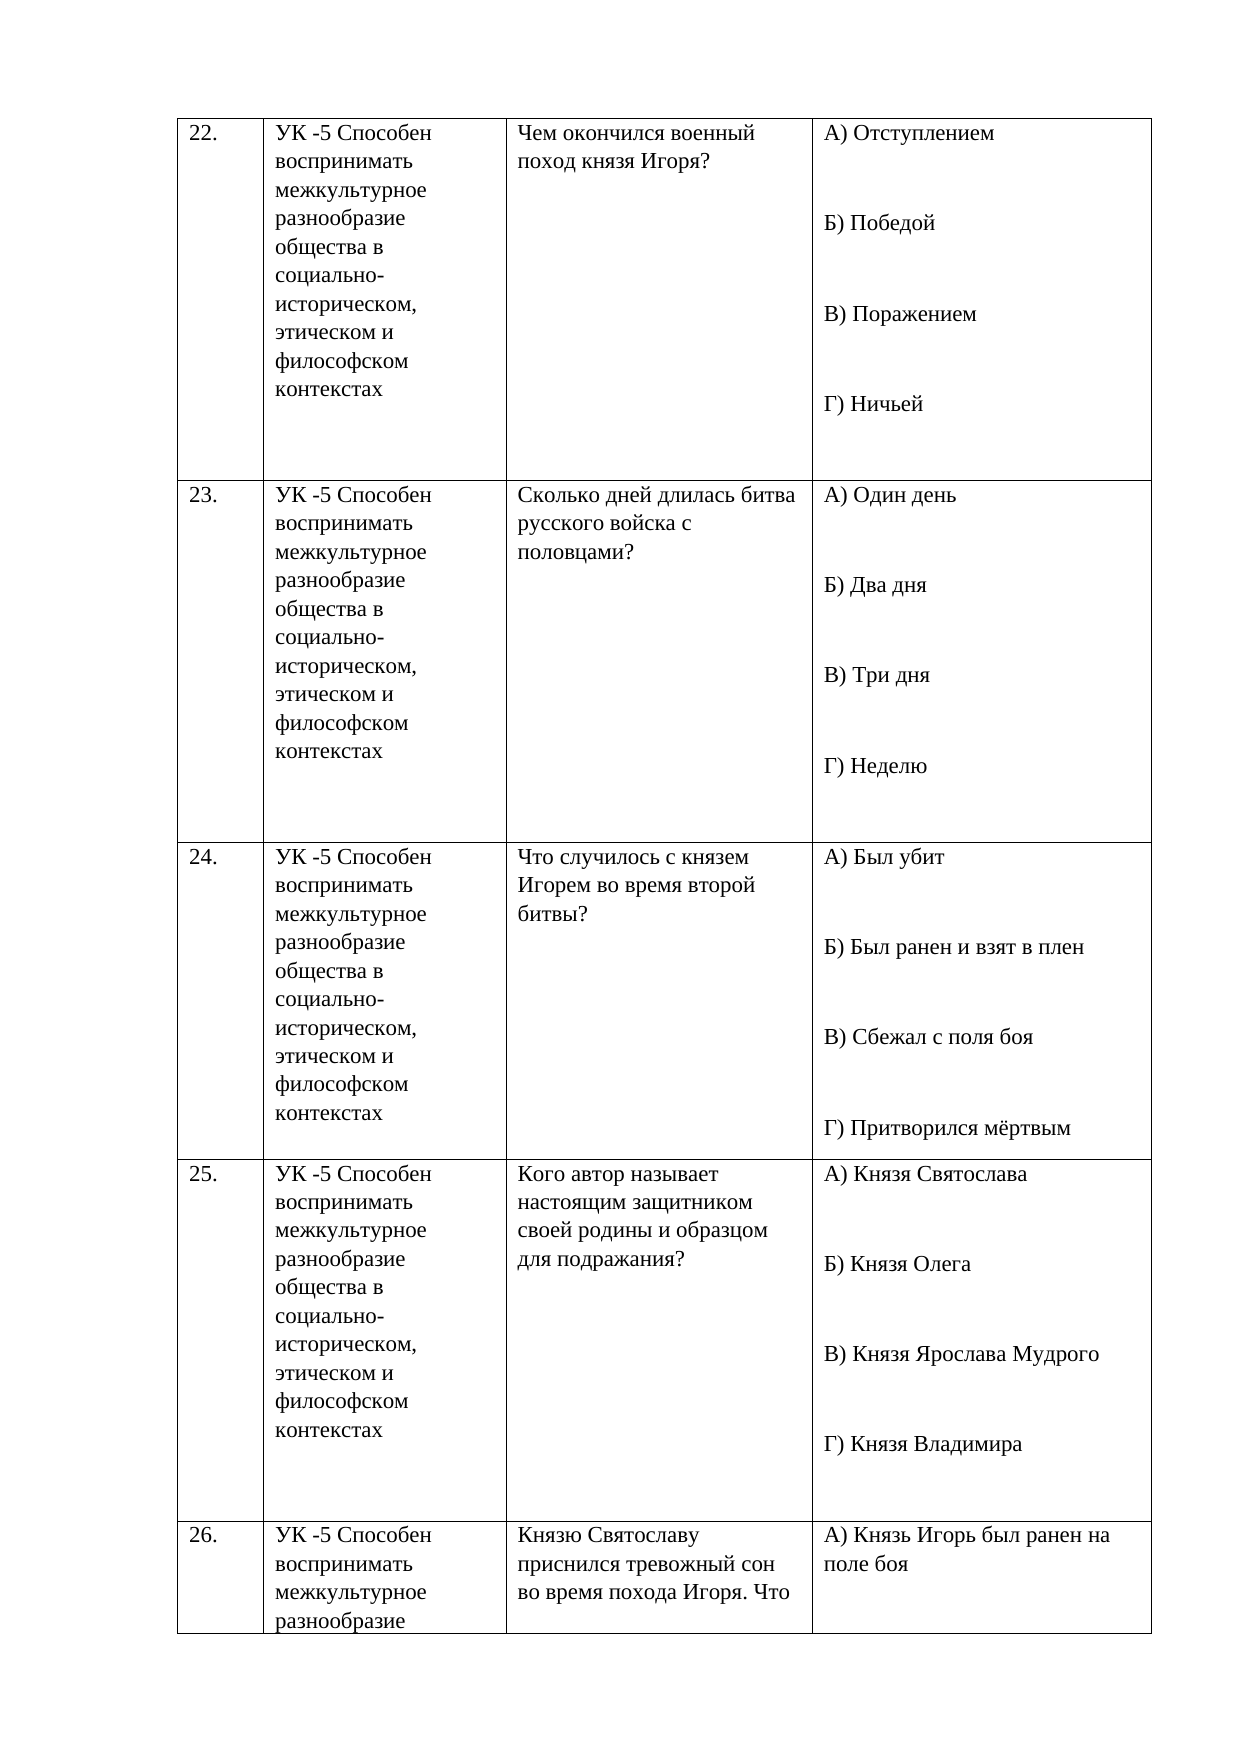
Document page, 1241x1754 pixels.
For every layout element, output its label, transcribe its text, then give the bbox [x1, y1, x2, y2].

table_cell Чем окончился военный поход князя Игоря? [507, 119, 812, 480]
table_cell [507, 1522, 812, 1633]
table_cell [264, 1522, 506, 1633]
table_cell 25. [178, 1160, 263, 1521]
table_cell 23. [178, 481, 263, 842]
table_cell Кого автор называет настоящим защитником своей родины и образцом для подражания? [507, 1160, 812, 1521]
table_cell А) Был убит Б) Был ранен и взят в плен В) Сбежал с поля боя Г) Притворился мёртвым [813, 843, 1151, 1159]
table_cell 26. [178, 1522, 263, 1633]
table_cell УК -5 Способен воспринимать межкультурное разнообразие общества в социально-историческом, этическом и философском контекстах [264, 1160, 506, 1521]
table_cell А) Князя Святослава Б) Князя Олега В) Князя Ярослава Мудрого Г) Князя Владимира [813, 1160, 1151, 1521]
table_cell Что случилось с князем Игорем во время второй битвы? [507, 843, 812, 1159]
table_cell А) Отступлением Б) Победой В) Поражением Г) Ничьей [813, 119, 1151, 480]
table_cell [813, 1522, 1151, 1633]
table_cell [264, 119, 506, 480]
table_cell А) Один день Б) Два дня В) Три дня Г) Неделю [813, 481, 1151, 842]
table_cell УК -5 Способен воспринимать межкультурное разнообразие общества в социально-историческом, этическом и философском контекстах [264, 843, 506, 1159]
table_cell УК -5 Способен воспринимать межкультурное разнообразие общества в социально-историческом, этическом и философском контекстах [264, 481, 506, 842]
table_cell 24. [178, 843, 263, 1159]
table_cell Сколько дней длилась битва русского войска с половцами? [507, 481, 812, 842]
table_cell 22. [178, 119, 263, 480]
